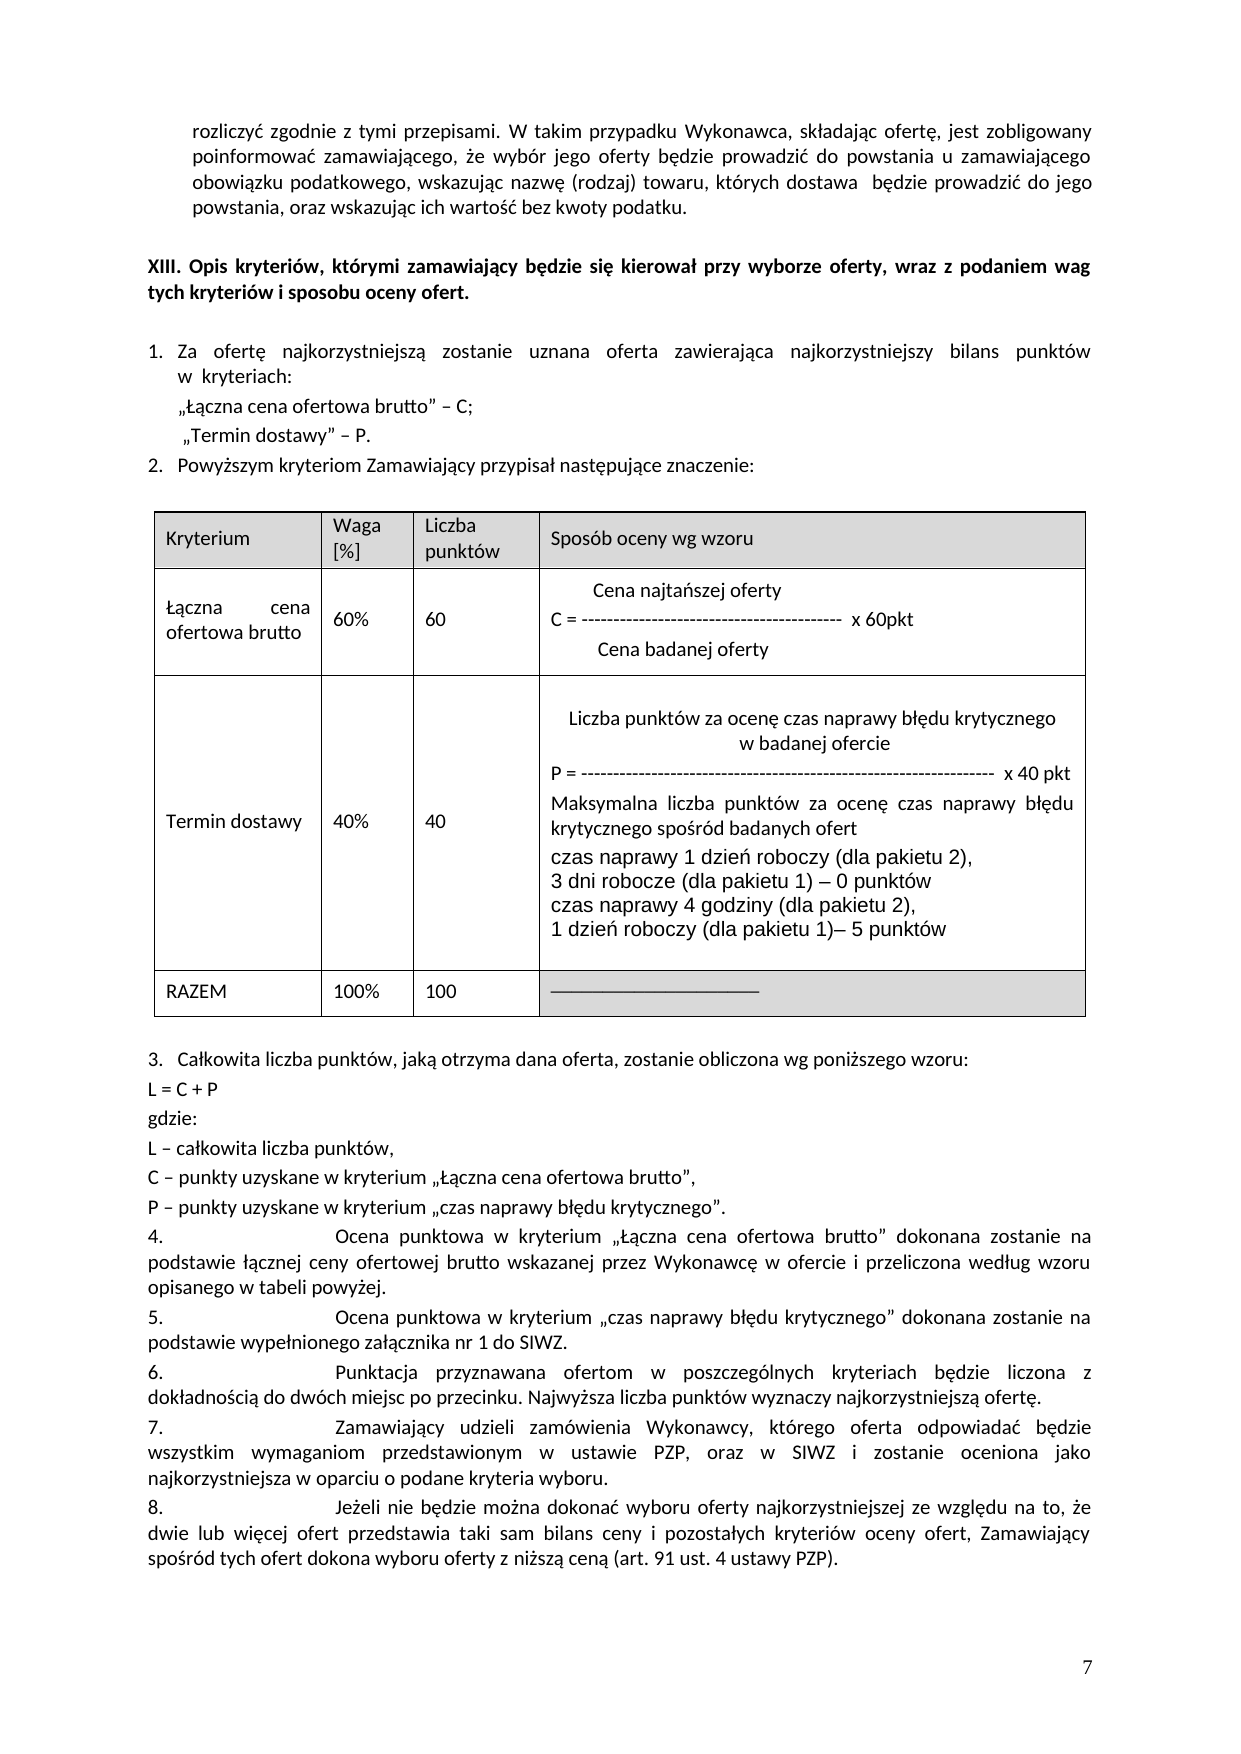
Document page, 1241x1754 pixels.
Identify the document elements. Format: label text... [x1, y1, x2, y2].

table_cell 40 [414, 676, 539, 970]
table_cell Cena najtańszej oferty C = ----------------------------------------- x 60pkt Cena badanej oferty [540, 569, 1085, 674]
text „Łączna cena ofertowa brutto” – C; [177, 393, 1092, 418]
list Punktacja przyznawana ofertom w poszczególnych kryteriach będzie liczona z dokładnością do dwóch miejsc po przecinku. Najwyższa liczba punktów wyznaczy najkorzystniejszą ofertę. [148, 1359, 1092, 1410]
table_cell RAZEM [155, 971, 321, 1016]
table_cell 60% [322, 569, 413, 674]
text C – punkty uzyskane w kryterium „Łączna cena ofertowa brutto”, [148, 1164, 1092, 1190]
table_cell Liczba punktów za ocenę czas naprawy błędu krytycznego w badanej ofercie P = ----------------------------------------------------------------- x 40 pkt Maksymalna liczba punktów za ocenę czas naprawy błędu krytycznego spośród badanych ofert czas naprawy 1 dzień roboczy (dla pakietu 2), 3 dni robocze (dla pakietu 1) – 0 punktów czas naprawy 4 godziny (dla pakietu 2), 1 dzień roboczy (dla pakietu 1)– 5 punktów [540, 676, 1085, 970]
table_cell Łączna cena ofertowa brutto [155, 569, 321, 674]
table_cell 60 [414, 569, 539, 674]
table_cell Termin dostawy [155, 676, 321, 970]
text gdzie: [148, 1105, 1092, 1131]
list Jeżeli nie będzie można dokonać wyboru oferty najkorzystniejszej ze względu na to, że dwie lub więcej ofert przedstawia taki sam bilans ceny i pozostałych kryteriów oceny ofert, Zamawiający spośród tych ofert dokona wyboru oferty z niższą ceną (art. 91 ust. 4 ustawy PZP). [148, 1494, 1092, 1571]
table_header Kryterium [155, 513, 321, 567]
text XIII. Opis kryteriów, którymi zamawiający będzie się kierował przy wyborze oferty, wraz z podaniem wag tych kryteriów i sposobu oceny ofert. [148, 253, 1092, 304]
table_cell 100 [414, 971, 539, 1016]
text „Termin dostawy” – P. [177, 423, 1092, 448]
table_header Liczba punktów [414, 513, 539, 567]
list Ocena punktowa w kryterium „czas naprawy błędu krytycznego” dokonana zostanie na podstawie wypełnionego załącznika nr 1 do SIWZ. [148, 1304, 1092, 1355]
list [148, 118, 1092, 220]
list Powyższym kryteriom Zamawiający przypisał następujące znaczenie: [148, 452, 1092, 478]
table_cell 40% [322, 676, 413, 970]
table_cell 100% [322, 971, 413, 1016]
list Ocena punktowa w kryterium „Łączna cena ofertowa brutto” dokonana zostanie na podstawie łącznej ceny ofertowej brutto wskazanej przez Wykonawcę w ofercie i przeliczona według wzoru opisanego w tabeli powyżej. [148, 1224, 1092, 1300]
table_cell ──────────────────── [540, 971, 1085, 1016]
text L = C + P [148, 1076, 1092, 1101]
list Za ofertę najkorzystniejszą zostanie uznana oferta zawierająca najkorzystniejszy bilans punktów w kryteriach: [148, 338, 1092, 389]
list Całkowita liczba punktów, jaką otrzyma dana oferta, zostanie obliczona wg poniższego wzoru: [148, 1046, 1092, 1072]
list Zamawiający udzieli zamówienia Wykonawcy, którego oferta odpowiadać będzie wszystkim wymaganiom przedstawionym w ustawie PZP, oraz w SIWZ i zostanie oceniona jako najkorzystniejsza w oparciu o podane kryteria wyboru. [148, 1414, 1092, 1490]
table_header Waga [%] [322, 513, 413, 567]
text L – całkowita liczba punktów, [148, 1135, 1092, 1160]
table_header Sposób oceny wg wzoru [540, 513, 1085, 567]
text P – punkty uzyskane w kryterium „czas naprawy błędu krytycznego”. [148, 1194, 1092, 1219]
